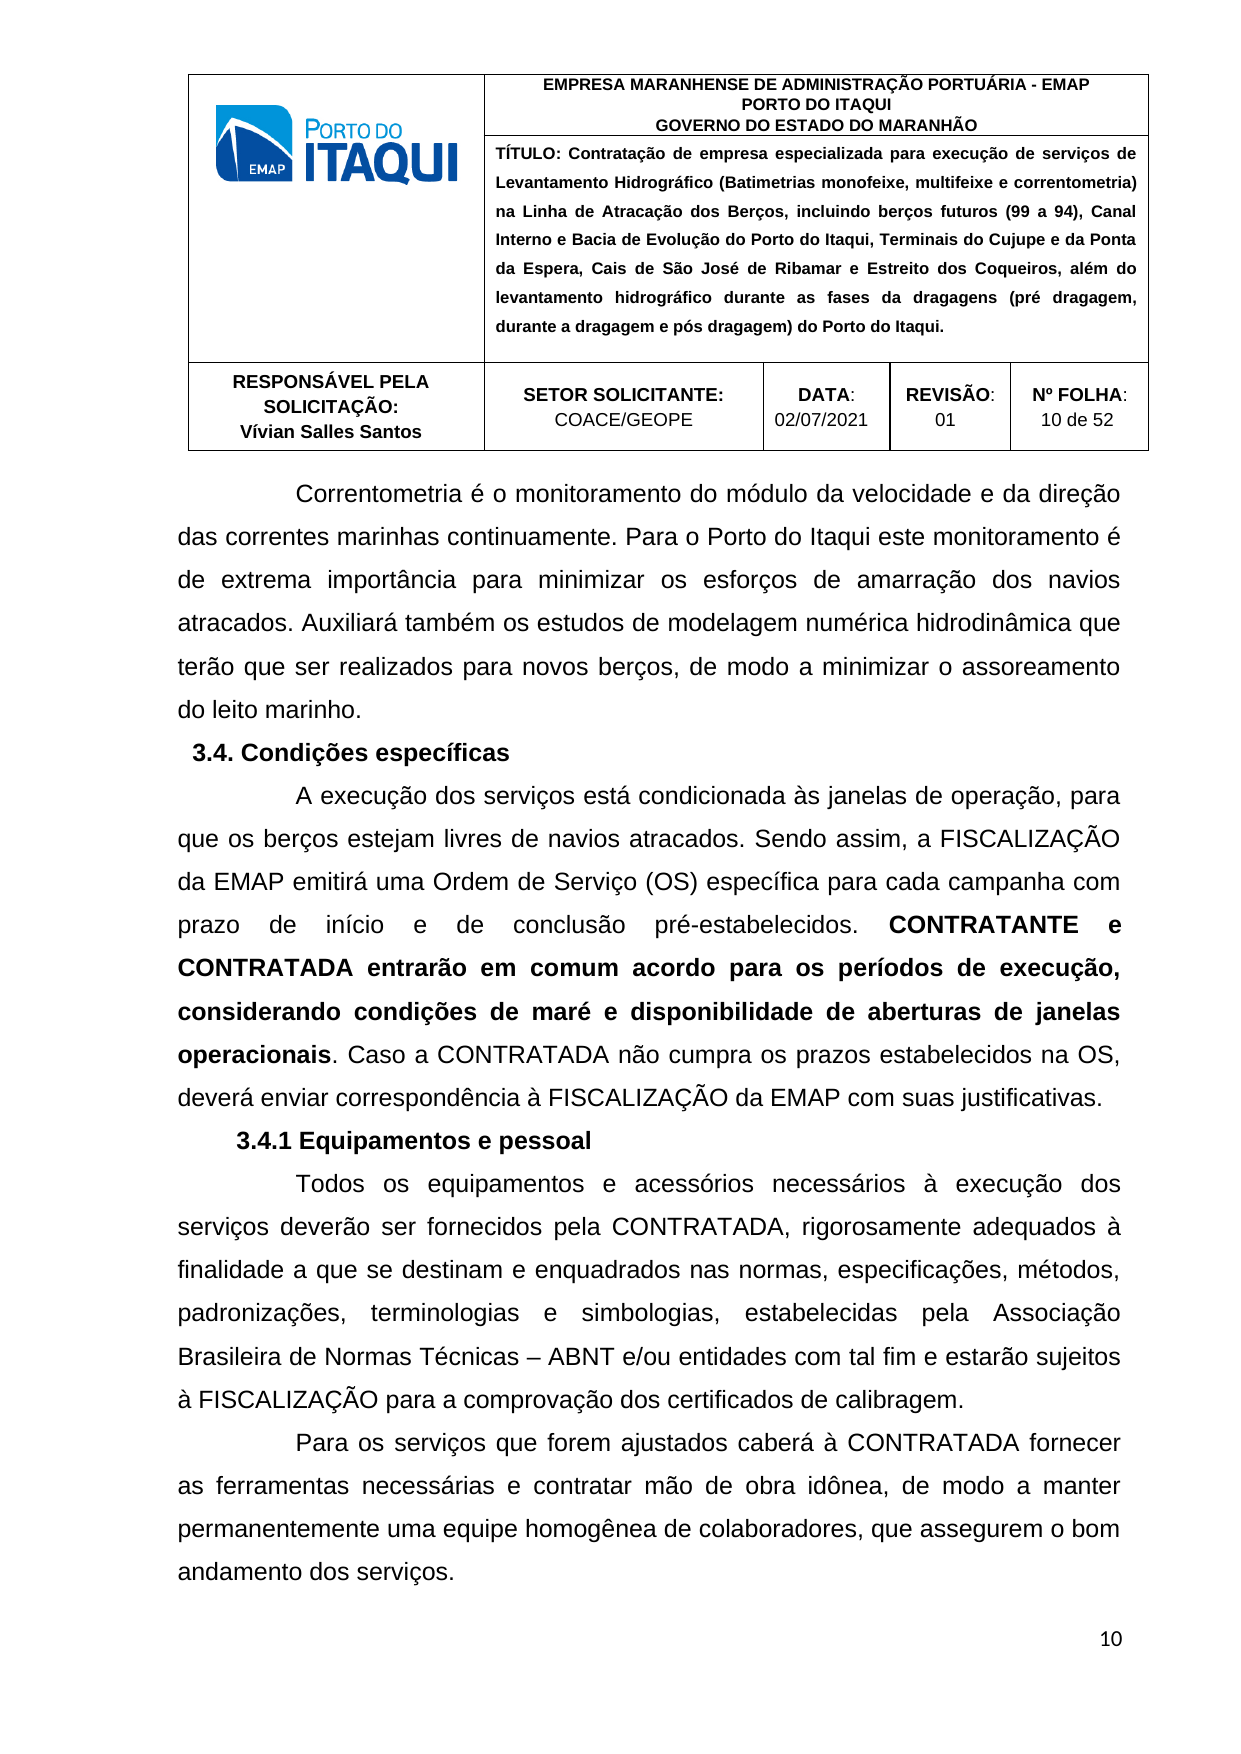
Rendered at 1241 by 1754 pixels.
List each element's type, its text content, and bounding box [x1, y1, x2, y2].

picture [208, 94, 465, 190]
text Correntometria é o monitoramento do módulo da velocidade e da direção das correntes marinhas continuamente. Para o Porto do Itaqui este monitoramento é de extrema importância para minimizar os esforços de amarração dos navios atracados. Auxiliará também os estudos de modelagem numérica hidrodinâmica que terão que ser realizados para novos berços, de modo a minimizar o assoreamento do leito marinho. [177, 479, 1122, 723]
text Para os serviços que forem ajustados caberá à CONTRATADA fornecer as ferramentas necessárias e contratar mão de obra idônea, de modo a manter permanentemente uma equipe homogênea de colaboradores, que assegurem o bom andamento dos serviços. [177, 1428, 1122, 1586]
text Todos os equipamentos e acessórios necessários à execução dos serviços deverão ser fornecidos pela CONTRATADA, rigorosamente adequados à finalidade a que se destinam e enquadrados nas normas, especificações, métodos, padronizações, terminologias e simbologias, estabelecidas pela Associação Brasileira de Normas Técnicas – ABNT e/ou entidades com tal fim e estarão sujeitos à FISCALIZAÇÃO para a comprovação dos certificados de calibragem. [177, 1169, 1122, 1413]
text 3.4.1 Equipamentos e pessoal [236, 1126, 1122, 1155]
text 3.4. Condições específicas [192, 738, 1122, 767]
list A execução dos serviços está condicionada às janelas de operação, para que os berços estejam livres de navios atracados. Sendo assim, a FISCALIZAÇÃO da EMAP emitirá uma Ordem de Serviço (OS) específica para cada campanha com prazo de início e de conclusão pré-estabelecidos. CONTRATANTE e CONTRATADA entrarão em comum acordo para os períodos de execução, considerando condições de maré e disponibilidade de aberturas de janelas operacionais. Caso a CONTRATADA não cumpra os prazos estabelecidos na OS, deverá enviar correspondência à FISCALIZAÇÃO da EMAP com suas justificativas. [177, 781, 1122, 1112]
